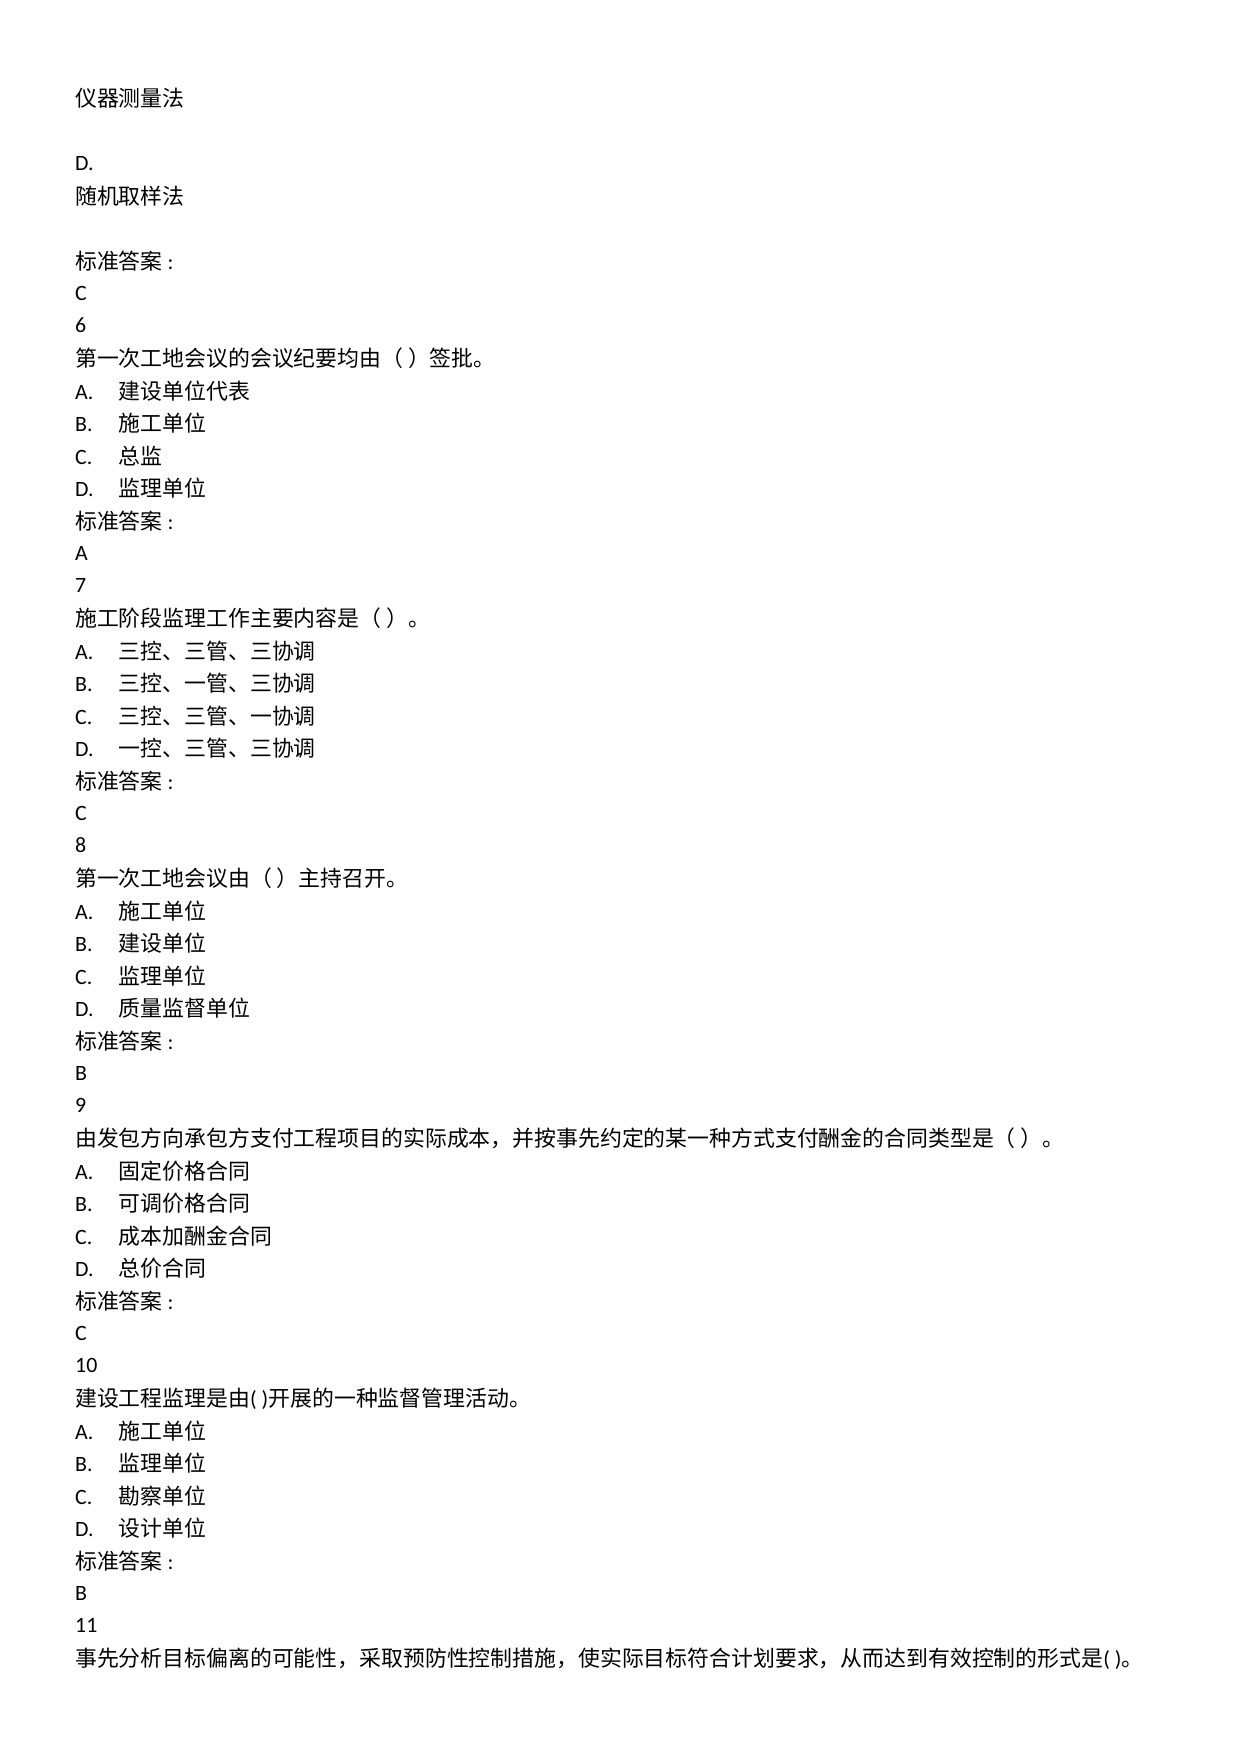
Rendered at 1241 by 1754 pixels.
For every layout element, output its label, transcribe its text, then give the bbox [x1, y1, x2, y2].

text 建设工程监理是由( )开展的一种监督管理活动。 [75, 1381, 1165, 1413]
text 标准答案 : [75, 1023, 1165, 1056]
text 施工阶段监理工作主要内容是（ ）。 [75, 601, 1165, 633]
text C. 成本加酬金合同 [75, 1218, 1165, 1251]
text 8 [75, 828, 1165, 861]
text D. 设计单位 [75, 1511, 1165, 1543]
text B. 施工单位 [75, 406, 1165, 438]
text 7 [75, 568, 1165, 601]
text D. [75, 146, 1165, 178]
text C. 监理单位 [75, 958, 1165, 991]
text A. 施工单位 [75, 1413, 1165, 1446]
text D. 质量监督单位 [75, 991, 1165, 1023]
text 第一次工地会议由（ ）主持召开。 [75, 861, 1165, 893]
text B. 三控、一管、三协调 [75, 666, 1165, 698]
text C [75, 276, 1165, 308]
text 标准答案 : [75, 763, 1165, 796]
text 标准答案 : [75, 243, 1165, 276]
text D. 一控、三管、三协调 [75, 731, 1165, 763]
text 第一次工地会议的会议纪要均由（ ）签批。 [75, 341, 1165, 373]
text A. 施工单位 [75, 893, 1165, 926]
text 仪器测量法 [75, 81, 1165, 113]
text B. 监理单位 [75, 1446, 1165, 1478]
text 事先分析目标偏离的可能性，采取预防性控制措施，使实际目标符合计划要求，从而达到有效控制的形式是( )。 [75, 1641, 1165, 1673]
text C. 勘察单位 [75, 1478, 1165, 1511]
text A [75, 536, 1165, 568]
text 9 [75, 1088, 1165, 1121]
text 标准答案 : [75, 1543, 1165, 1576]
text C [75, 796, 1165, 828]
text C. 总监 [75, 438, 1165, 471]
text B [75, 1056, 1165, 1088]
text 标准答案 : [75, 503, 1165, 536]
text 11 [75, 1608, 1165, 1641]
text A. 固定价格合同 [75, 1153, 1165, 1186]
text C. 三控、三管、一协调 [75, 698, 1165, 731]
text A. 三控、三管、三协调 [75, 633, 1165, 666]
text 随机取样法 [75, 178, 1165, 211]
text 6 [75, 308, 1165, 341]
text D. 监理单位 [75, 471, 1165, 503]
text B. 可调价格合同 [75, 1186, 1165, 1218]
text A. 建设单位代表 [75, 373, 1165, 406]
text 由发包方向承包方支付工程项目的实际成本，并按事先约定的某一种方式支付酬金的合同类型是（ ）。 [75, 1121, 1165, 1153]
text B. 建设单位 [75, 926, 1165, 958]
text B [75, 1576, 1165, 1608]
text 10 [75, 1348, 1165, 1381]
text D. 总价合同 [75, 1251, 1165, 1283]
text 标准答案 : [75, 1283, 1165, 1316]
text C [75, 1316, 1165, 1348]
